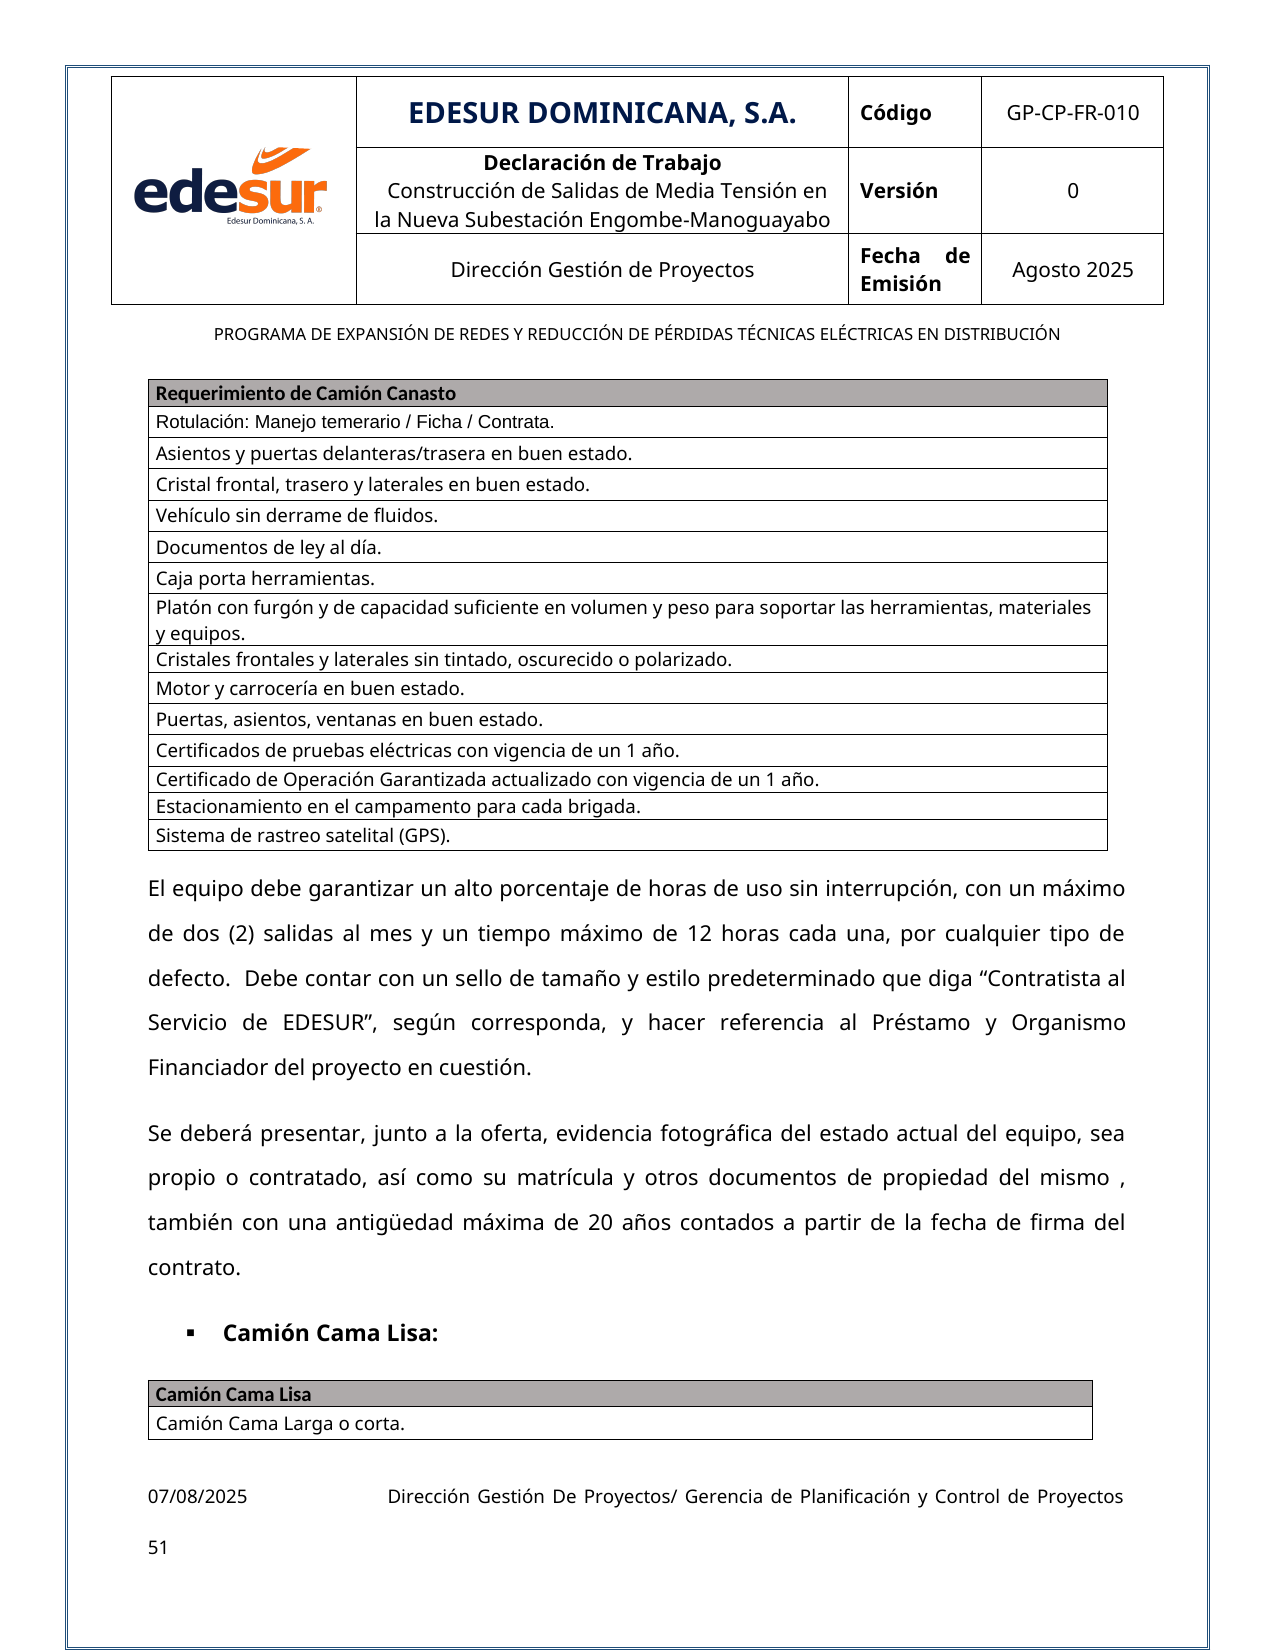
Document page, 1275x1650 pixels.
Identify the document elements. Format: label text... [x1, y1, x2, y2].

table_cell Motor y carrocería en buen estado. [149, 673, 1107, 703]
table_cell Asientos y puertas delanteras/trasera en buen estado. [149, 438, 1107, 468]
picture [120, 139, 343, 230]
table_cell Cristal frontal, trasero y laterales en buen estado. [149, 469, 1107, 499]
text El equipo debe garantizar un alto porcentaje de horas de uso sin interrupción, con un máximo de dos (2) salidas al mes y un tiempo máximo de 12 horas cada una, por cualquier tipo de defecto. Debe contar con un sello de tamaño y estilo predeterminado que diga “Contratista al Servicio de EDESUR”, según corresponda, y hacer referencia al Préstamo y Organismo Financiador del proyecto en cuestión. [148, 872, 1127, 1082]
table_cell Vehículo sin derrame de fluidos. [149, 501, 1107, 531]
table_cell Sistema de rastreo satelital (GPS). [149, 820, 1107, 850]
table_cell Certificado de Operación Garantizada actualizado con vigencia de un 1 año. [149, 767, 1107, 792]
table_cell Puertas, asientos, ventanas en buen estado. [149, 704, 1107, 734]
table_cell Cristales frontales y laterales sin tintado, oscurecido o polarizado. [149, 646, 1107, 672]
table_cell Camión Cama Larga o corta. [149, 1407, 1092, 1438]
table_header Requerimiento de Camión Canasto [149, 380, 1107, 406]
list Camión Cama Lisa: [185, 1317, 1127, 1348]
table_cell Estacionamiento en el campamento para cada brigada. [149, 793, 1107, 819]
table_cell Platón con furgón y de capacidad suficiente en volumen y peso para soportar las herramientas, materiales y equipos. [149, 594, 1107, 645]
table_cell Certificados de pruebas eléctricas con vigencia de un 1 año. [149, 735, 1107, 766]
table_cell Caja porta herramientas. [149, 563, 1107, 593]
table_cell Documentos de ley al día. [149, 532, 1107, 562]
table_cell Rotulación: Manejo temerario / Ficha / Contrata. [149, 407, 1107, 437]
table_header Camión Cama Lisa [149, 1381, 1092, 1406]
text Se deberá presentar, junto a la oferta, evidencia fotográfica del estado actual del equipo, sea propio o contratado, así como su matrícula y otros documentos de propiedad del mismo , también con una antigüedad máxima de 20 años contados a partir de la fecha de firma del contrato. [148, 1118, 1127, 1281]
